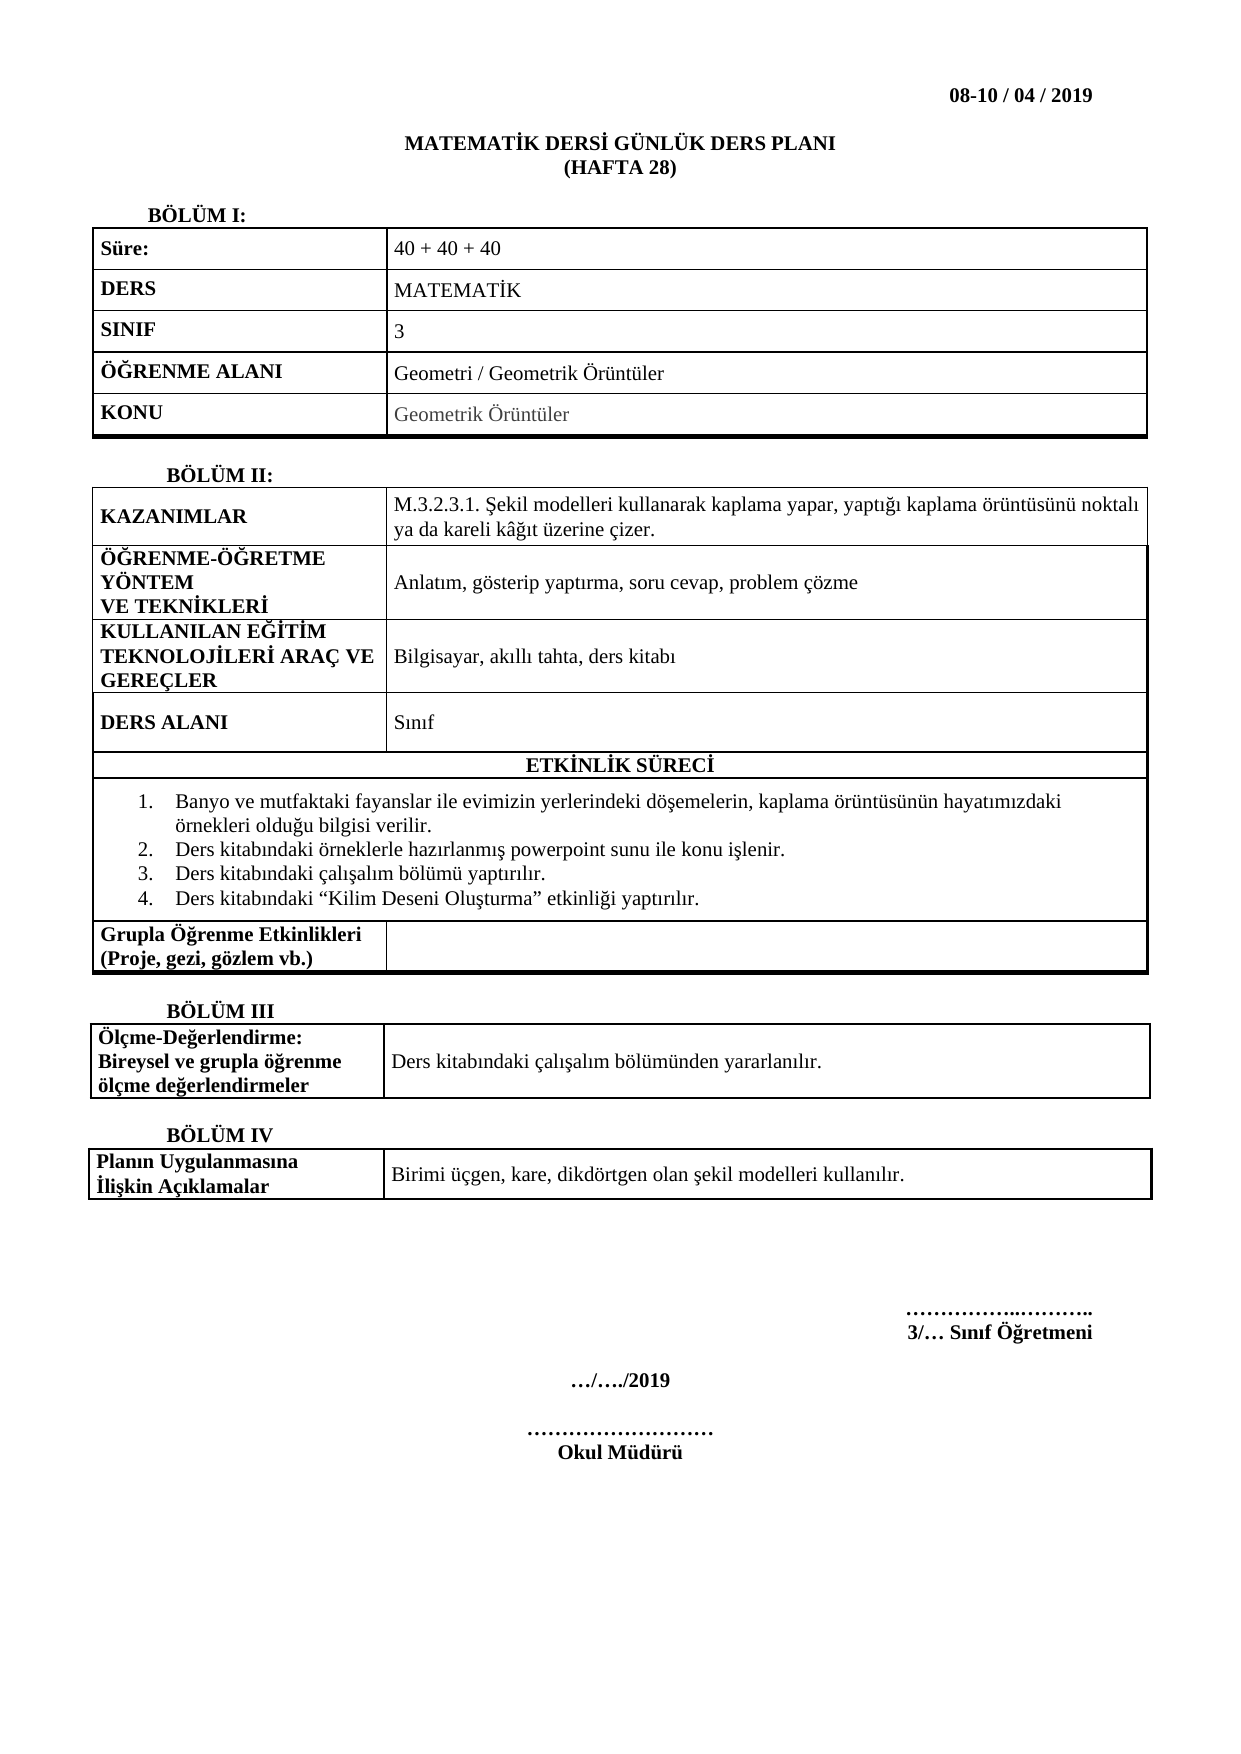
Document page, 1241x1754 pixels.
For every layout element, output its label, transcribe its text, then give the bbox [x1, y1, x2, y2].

table_cell Banyo ve mutfaktaki fayanslar ile evimizin yerlerindeki döşemelerin, kaplama örüntüsünün hayatımızdaki örnekleri olduğu bilgisi verilir. Ders kitabındaki örneklerle hazırlanmış powerpoint sunu ile konu işlenir. Ders kitabındaki çalışalım bölümü yaptırılır. Ders kitabındaki “Kilim Deseni Oluşturma” etkinliği yaptırılır. [94, 779, 1146, 920]
table_cell ÖĞRENME ALANI [94, 353, 386, 392]
table_header M.3.2.3.1. Şekil modelleri kullanarak kaplama yapar, yaptığı kaplama örüntüsünü noktalı ya da kareli kâğıt üzerine çizer. [387, 488, 1147, 545]
table_cell Geometri / Geometrik Örüntüler [388, 353, 1146, 392]
table_header KAZANIMLAR [93, 488, 386, 545]
table_header Birimi üçgen, kare, dikdörtgen olan şekil modelleri kullanılır. [385, 1150, 1150, 1198]
table_cell Bilgisayar, akıllı tahta, ders kitabı [387, 620, 1146, 692]
table_cell MATEMATİK [388, 270, 1146, 310]
table_header 40 + 40 + 40 [388, 229, 1146, 268]
table_cell ETKİNLİK SÜRECİ [94, 753, 1146, 777]
table_header Ölçme-Değerlendirme: Bireysel ve grupla öğrenme ölçme değerlendirmeler [92, 1025, 383, 1097]
table_cell [387, 922, 1146, 970]
table_header Ders kitabındaki çalışalım bölümünden yararlanılır. [385, 1025, 1149, 1097]
text BÖLÜM II: [148, 463, 1092, 487]
text ……………..……….. [148, 1296, 1092, 1320]
subtitle BÖLÜM III [148, 999, 1092, 1023]
table_cell KULLANILAN EĞİTİM TEKNOLOJİLERİ ARAÇ VE GEREÇLER [93, 620, 386, 692]
text 08-10 / 04 / 2019 [148, 83, 1092, 107]
table_cell ÖĞRENME-ÖĞRETME YÖNTEM VE TEKNİKLERİ [93, 546, 386, 618]
text …/…./2019 [148, 1368, 1092, 1392]
table_header Süre: [94, 229, 386, 268]
text BÖLÜM I: [148, 203, 1092, 227]
table_cell Grupla Öğrenme Etkinlikleri (Proje, gezi, gözlem vb.) [94, 922, 386, 970]
text MATEMATİK DERSİ GÜNLÜK DERS PLANI [148, 131, 1092, 155]
text ……………………… [148, 1416, 1092, 1440]
text (HAFTA 28) [148, 155, 1092, 179]
table_cell SINIF [94, 311, 386, 351]
text Okul Müdürü [148, 1440, 1092, 1464]
subtitle BÖLÜM IV [148, 1123, 1092, 1147]
table_cell DERS ALANI [94, 693, 386, 751]
text 3/… Sınıf Öğretmeni [148, 1320, 1092, 1344]
table_cell KONU [94, 394, 386, 434]
table_cell 3 [388, 311, 1146, 351]
table_cell DERS [94, 270, 386, 310]
table_header Planın Uygulanmasına İlişkin Açıklamalar [90, 1150, 383, 1198]
table_cell Sınıf [387, 693, 1146, 751]
table_cell Geometrik Örüntüler [388, 394, 1146, 434]
table_cell Anlatım, gösterip yaptırma, soru cevap, problem çözme [387, 546, 1146, 618]
